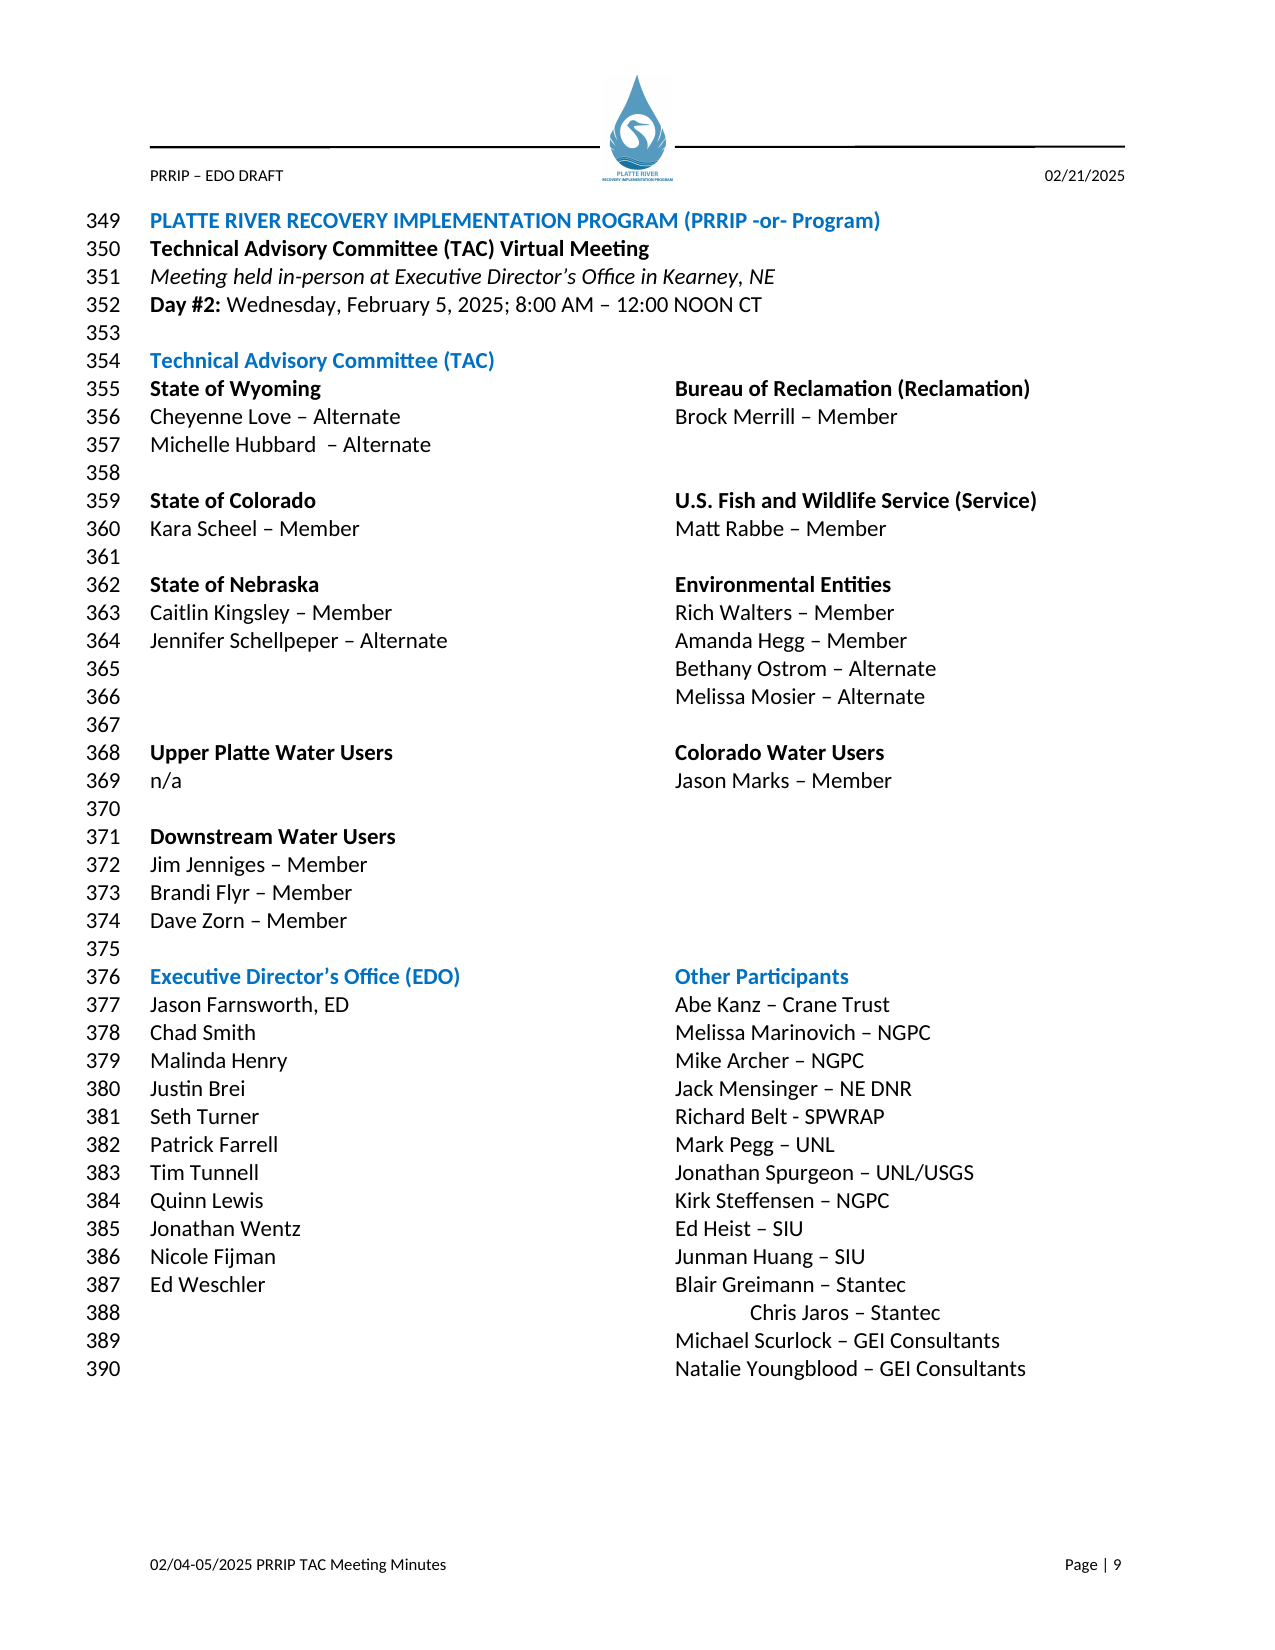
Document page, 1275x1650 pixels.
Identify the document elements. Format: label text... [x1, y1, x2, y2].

text Brandi Flyr – Member [150, 878, 1125, 906]
text Dave Zorn – Member [150, 906, 1125, 934]
text State of Wyoming Bureau of Reclamation (Reclamation) [150, 374, 1125, 402]
text Kara Scheel – Member Matt Rabbe – Member [150, 514, 1125, 542]
text Michelle Hubbard – Alternate [150, 430, 1125, 458]
text n/a Jason Marks – Member [150, 766, 1125, 794]
text Day #2: Wednesday, February 5, 2025; 8:00 AM – 12:00 NOON CT [150, 290, 1125, 318]
text Technical Advisory Committee (TAC) [150, 346, 1125, 374]
text Quinn Lewis Kirk Steffensen – NGPC [150, 1186, 1125, 1214]
text Nicole Fijman Junman Huang – SIU [150, 1242, 1125, 1271]
text Bethany Ostrom – Alternate [600, 654, 1125, 682]
text Downstream Water Users [150, 822, 1125, 850]
text Cheyenne Love – Alternate Brock Merrill – Member [150, 402, 1125, 430]
text Executive Director’s Office (EDO) Other Participants [150, 962, 1125, 990]
text Ed Weschler Blair Greimann – Stantec Chris Jaros – Stantec [150, 1271, 1125, 1327]
text Justin Brei Jack Mensinger – NE DNR [150, 1074, 1125, 1102]
text State of Nebraska Environmental Entities [150, 570, 1125, 598]
text PLATTE RIVER RECOVERY IMPLEMENTATION PROGRAM (PRRIP -or- Program) [150, 206, 1125, 234]
text Technical Advisory Committee (TAC) Virtual Meeting [150, 234, 1125, 262]
text Chad Smith Melissa Marinovich – NGPC [150, 1018, 1125, 1046]
text Seth Turner Richard Belt - SPWRAP [150, 1102, 1125, 1130]
text Meeting held in-person at Executive Director’s Office in Kearney, NE [150, 262, 1125, 290]
text Melissa Mosier – Alternate [150, 682, 1125, 710]
text Natalie Youngblood – GEI Consultants [150, 1354, 1125, 1383]
text Jennifer Schellpeper – Alternate Amanda Hegg – Member [150, 626, 1125, 654]
text Caitlin Kingsley – Member Rich Walters – Member [150, 598, 1125, 626]
text Upper Platte Water Users Colorado Water Users [150, 738, 1125, 766]
text Jim Jenniges – Member [150, 850, 1125, 878]
text Jason Farnsworth, ED Abe Kanz – Crane Trust [150, 990, 1125, 1018]
text Tim Tunnell Jonathan Spurgeon – UNL/USGS [150, 1158, 1125, 1186]
text Michael Scurlock – GEI Consultants [150, 1327, 1125, 1354]
text State of Colorado U.S. Fish and Wildlife Service (Service) [150, 486, 1125, 514]
text Malinda Henry Mike Archer – NGPC [150, 1046, 1125, 1074]
picture [602, 75, 673, 182]
text Patrick Farrell Mark Pegg – UNL [150, 1130, 1125, 1158]
text Jonathan Wentz Ed Heist – SIU [150, 1214, 1125, 1242]
